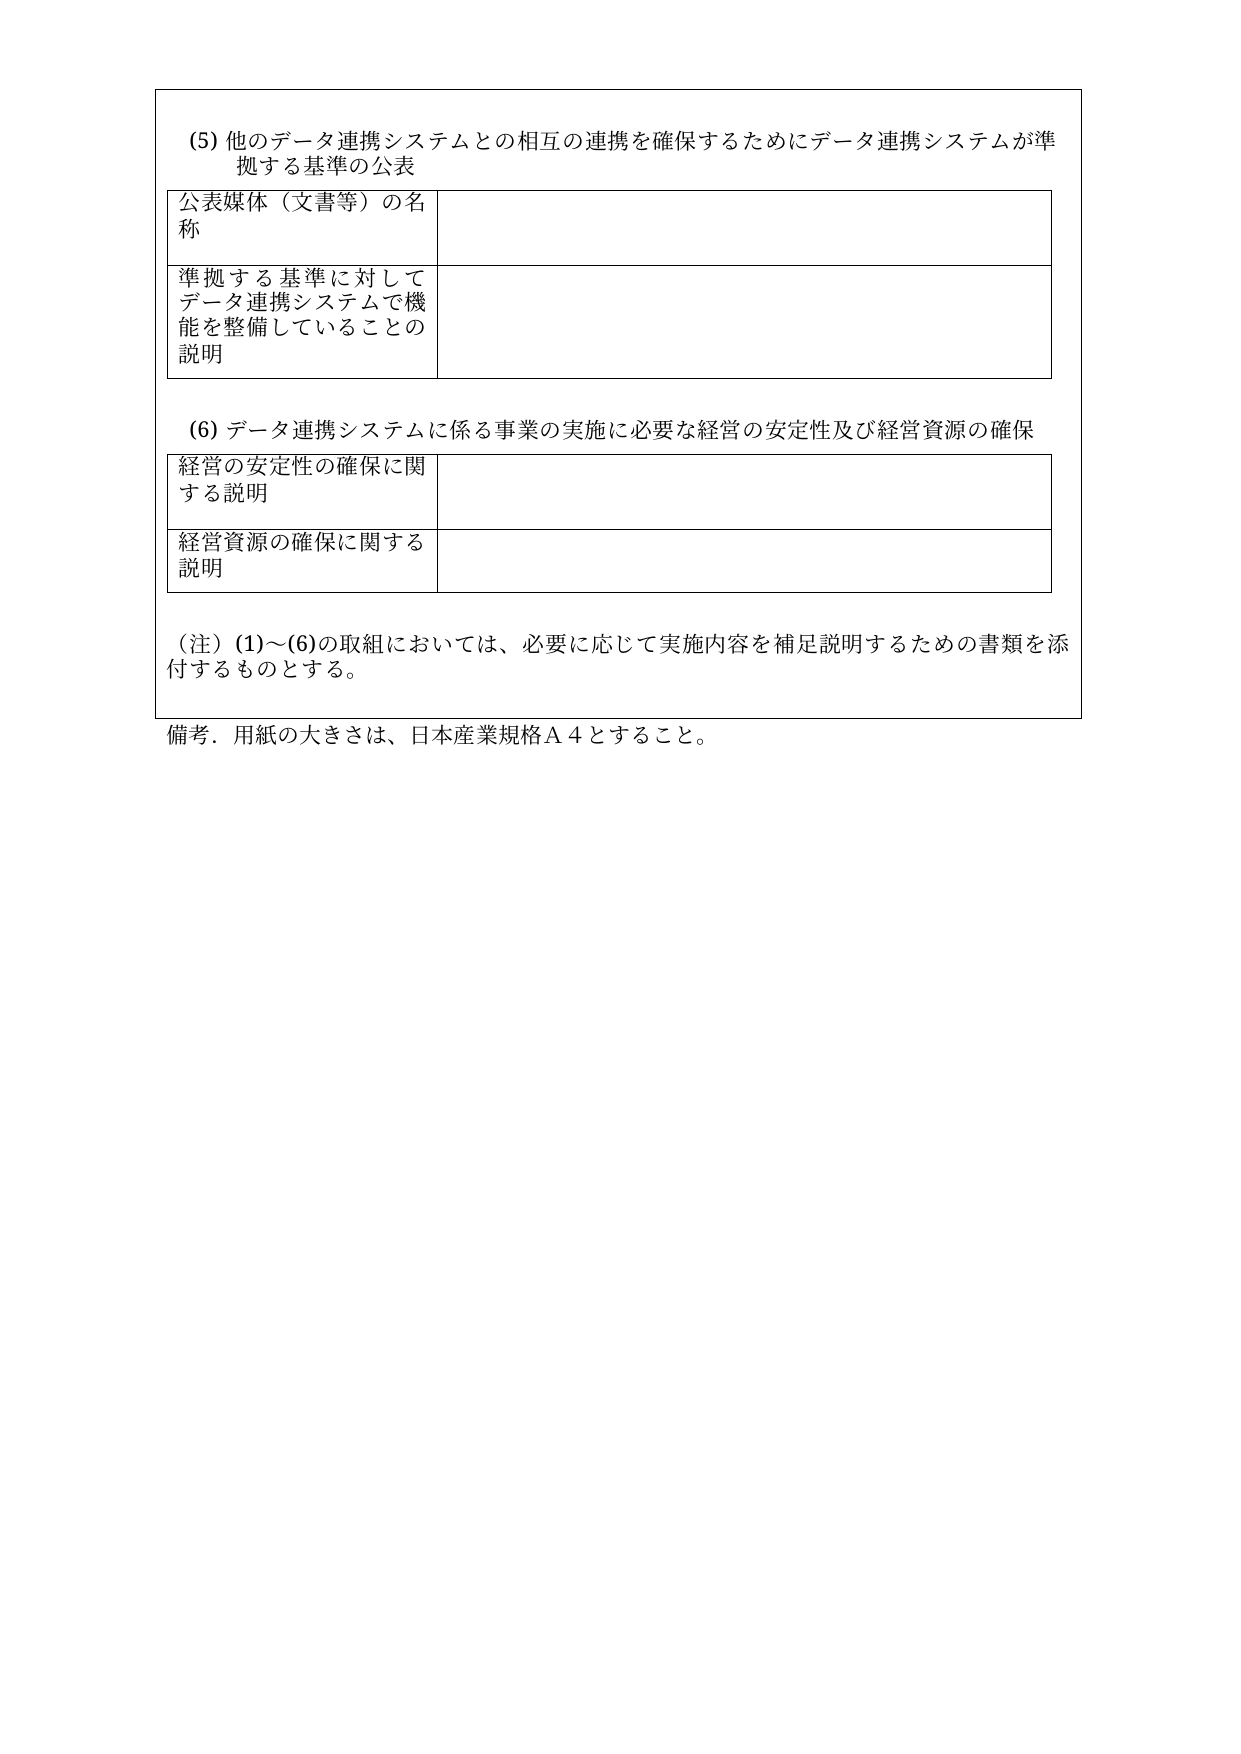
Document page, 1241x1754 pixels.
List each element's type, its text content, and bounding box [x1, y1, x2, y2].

text 備考．用紙の大きさは、日本産業規格Ａ４とすること。 [167, 719, 1070, 750]
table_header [156, 90, 1081, 717]
